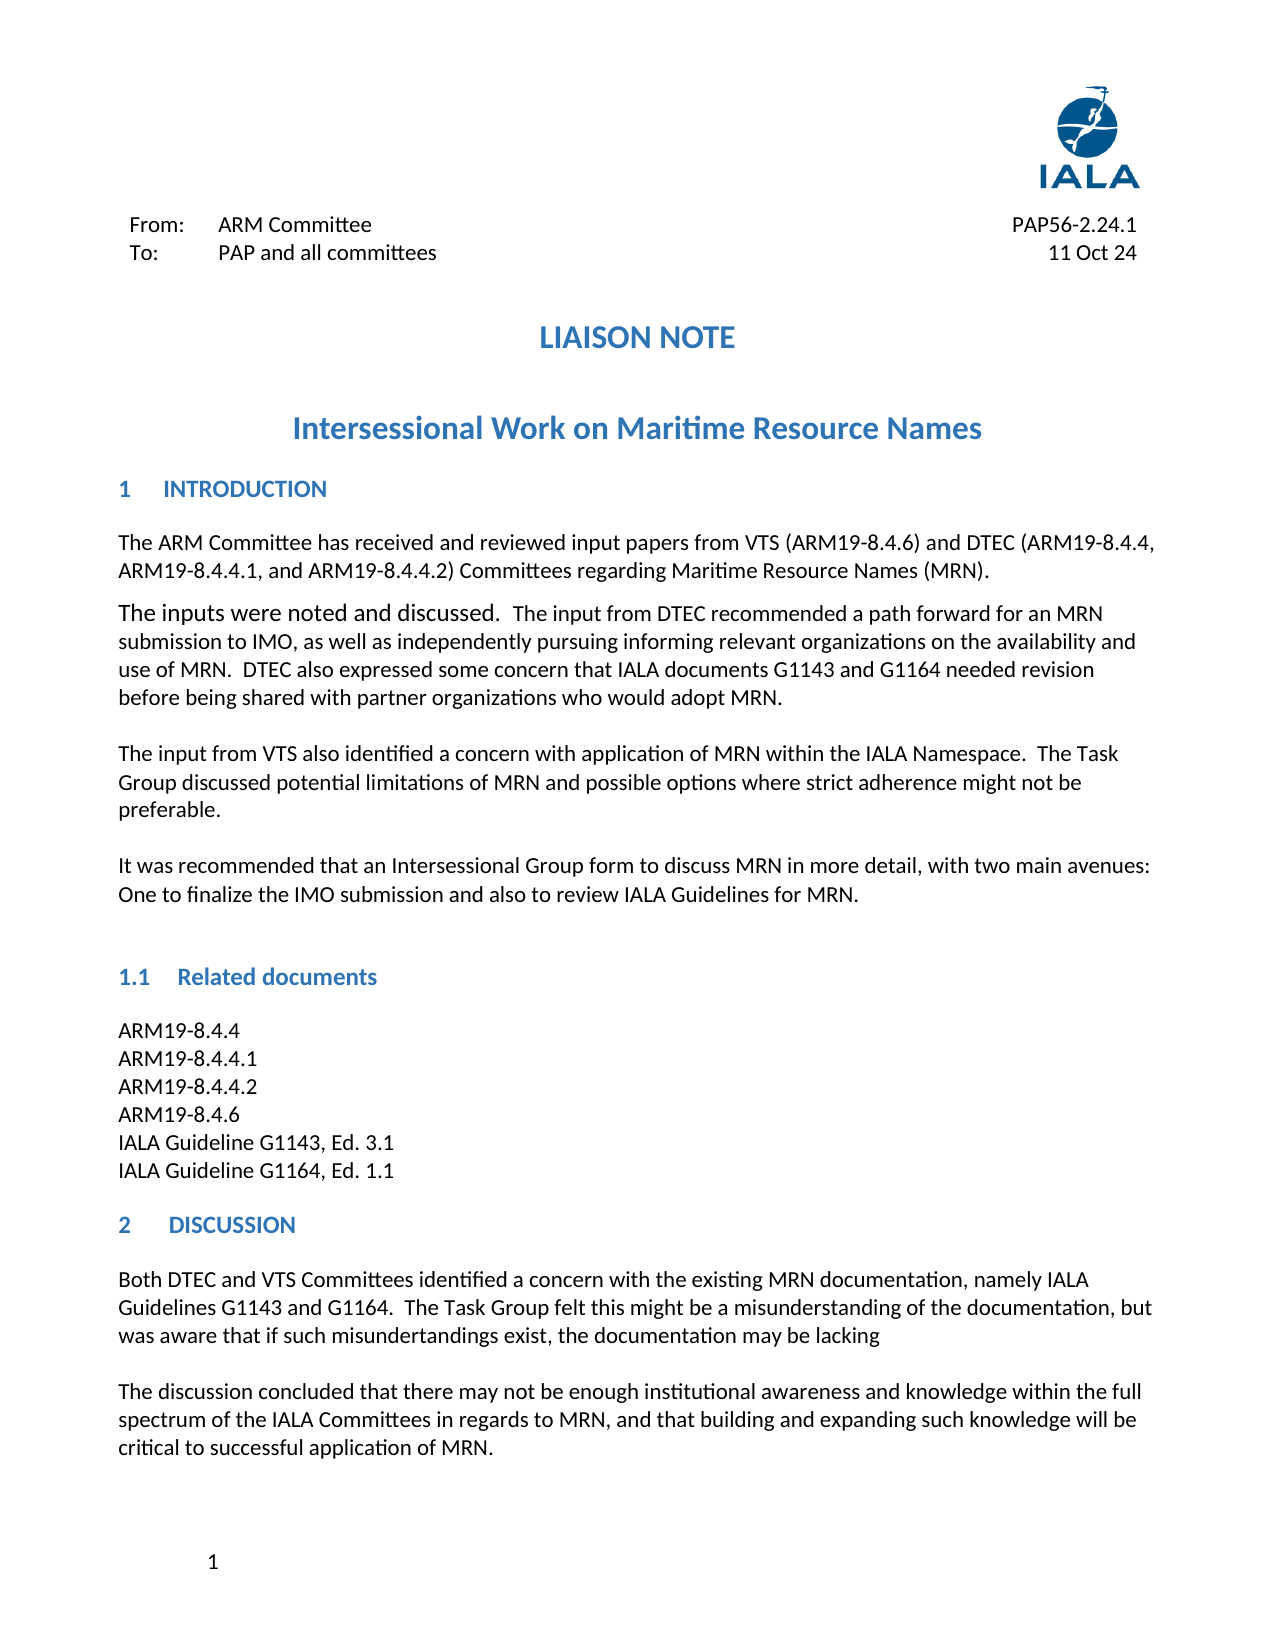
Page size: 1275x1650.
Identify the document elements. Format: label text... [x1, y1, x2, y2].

subtitle INTRODUCTION [118, 473, 1157, 503]
table_cell 11 Oct 24 [579, 239, 1148, 266]
table_cell To: PAP and all committees [118, 239, 579, 266]
text It was recommended that an Intersessional Group form to discuss MRN in more detail, with two main avenues: One to finalize the IMO submission and also to review IALA Guidelines for MRN. [118, 852, 1157, 908]
text Both DTEC and VTS Committees identified a concern with the existing MRN documentation, namely IALA Guidelines G1143 and G1164. The Task Group felt this might be a misunderstanding of the documentation, but was aware that if such misundertandings exist, the documentation may be lacking [118, 1265, 1157, 1349]
text The discussion concluded that there may not be enough institutional awareness and knowledge within the full spectrum of the IALA Committees in regards to MRN, and that building and expanding such knowledge will be critical to successful application of MRN. [118, 1377, 1157, 1461]
text The ARM Committee has received and reviewed input papers from VTS (ARM19-8.4.6) and DTEC (ARM19-8.4.4, ARM19-8.4.4.1, and ARM19-8.4.4.2) Committees regarding Maritime Resource Names (MRN). [118, 528, 1157, 584]
title LIAISON NOTE [118, 316, 1157, 357]
subtitle Related documents [118, 961, 1157, 991]
text The inputs were noted and discussed. The input from DTEC recommended a path forward for an MRN submission to IMO, as well as independently pursuing informing relevant organizations on the availability and use of MRN. DTEC also expressed some concern that IALA documents G1143 and G1164 needed revision before being shared with partner organizations who would adopt MRN. [118, 597, 1157, 712]
text ARM19-8.4.4.1 [118, 1044, 1157, 1072]
table_header From: ARM Committee [118, 210, 579, 238]
text ARM19-8.4.4.2 [118, 1072, 1157, 1100]
subtitle DISCUSSION [118, 1209, 1157, 1240]
text ARM19-8.4.4 [118, 1016, 1157, 1044]
picture [1017, 75, 1157, 211]
text The input from VTS also identified a concern with application of MRN within the IALA Namespace. The Task Group discussed potential limitations of MRN and possible options where strict adherence might not be preferable. [118, 739, 1157, 824]
text ARM19-8.4.6 [118, 1100, 1157, 1128]
table_header PAP56-2.24.1 [579, 210, 1148, 238]
text IALA Guideline G1164, Ed. 1.1 [118, 1156, 1157, 1184]
text IALA Guideline G1143, Ed. 3.1 [118, 1128, 1157, 1156]
title Intersessional Work on Maritime Resource Names [118, 407, 1157, 448]
